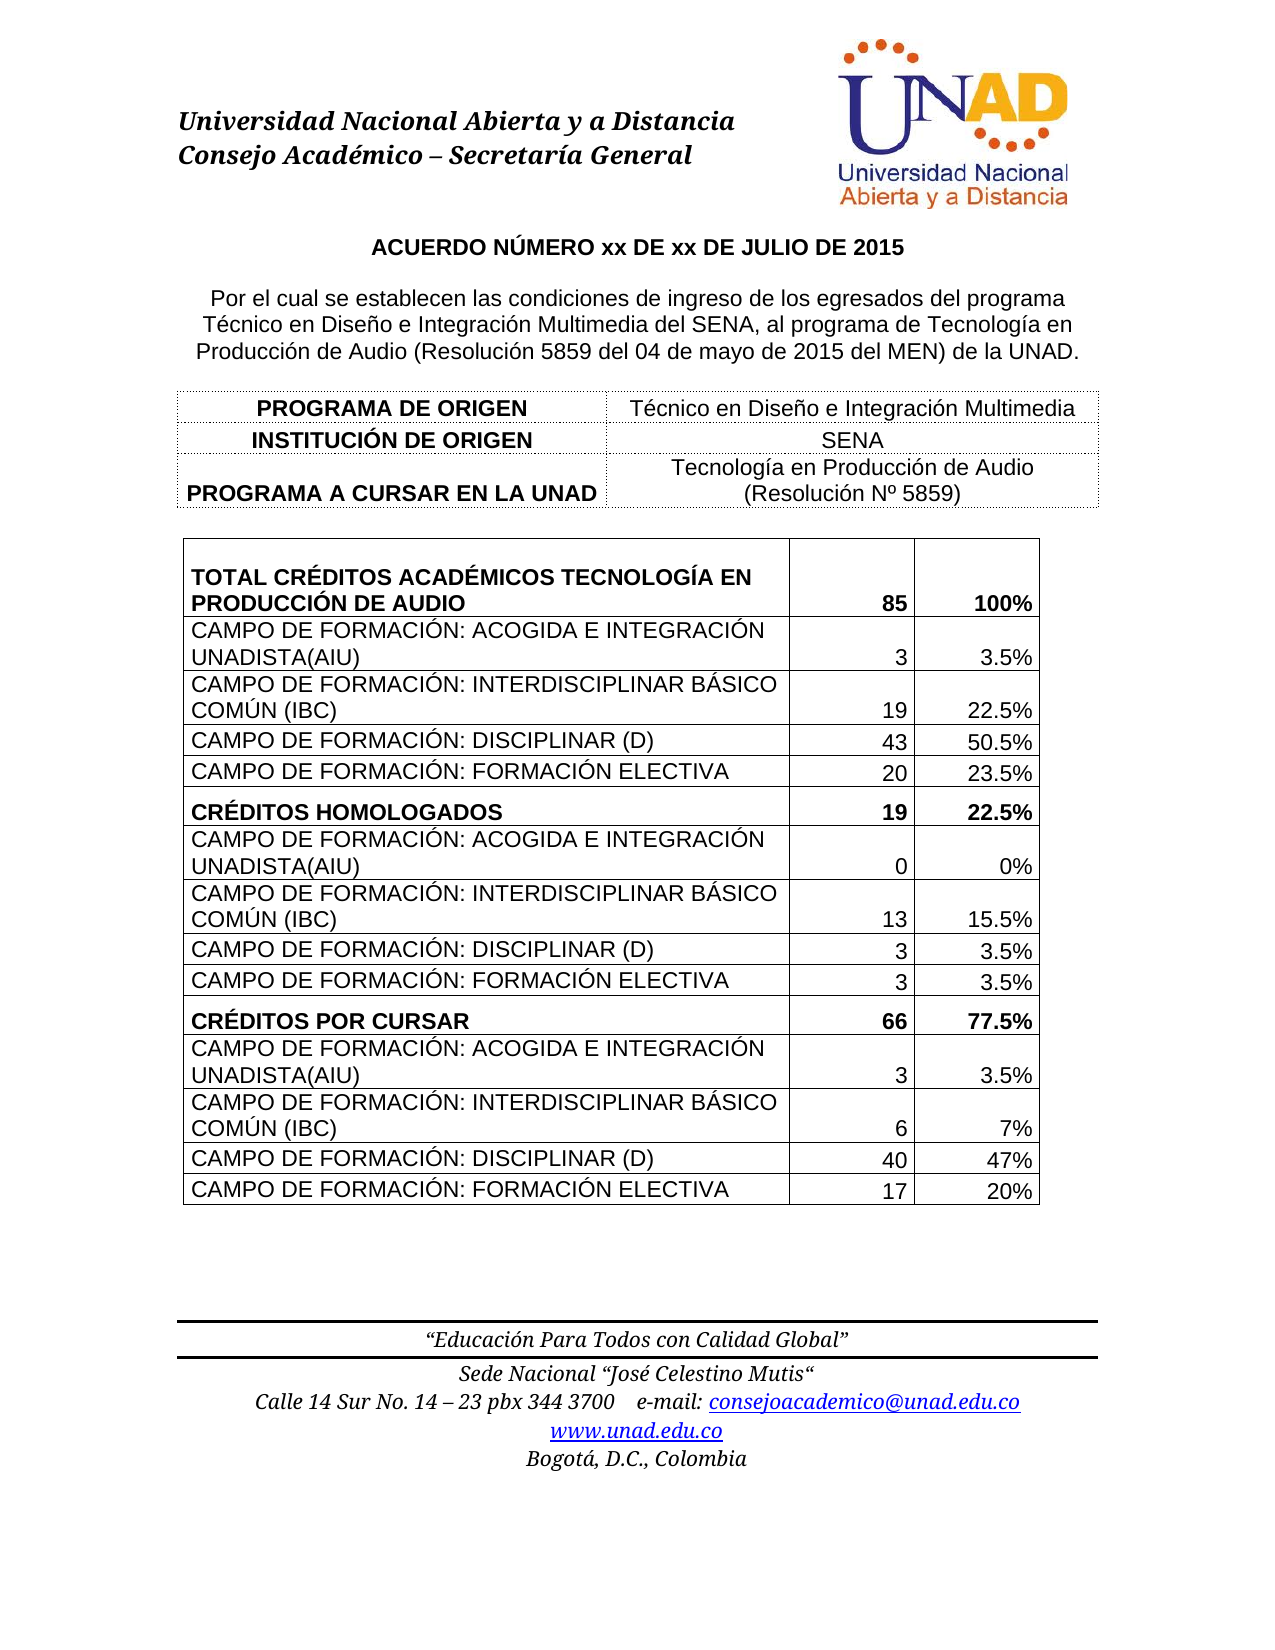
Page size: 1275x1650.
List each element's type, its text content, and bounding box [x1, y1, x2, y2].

table_cell CAMPO DE FORMACIÓN: DISCIPLINAR (D) [184, 1143, 789, 1173]
table_cell 47% [915, 1143, 1039, 1173]
table_cell 19 [790, 787, 914, 825]
picture [838, 39, 1068, 209]
table_cell CRÉDITOS POR CURSAR [184, 996, 789, 1034]
table_cell CAMPO DE FORMACIÓN: INTERDISCIPLINAR BÁSICO COMÚN (IBC) [184, 671, 789, 724]
table_cell CAMPO DE FORMACIÓN: ACOGIDA E INTEGRACIÓN UNADISTA(AIU) [184, 826, 789, 879]
table_cell CRÉDITOS HOMOLOGADOS [184, 787, 789, 825]
table_cell CAMPO DE FORMACIÓN: INTERDISCIPLINAR BÁSICO COMÚN (IBC) [184, 880, 789, 933]
table_cell 15.5% [915, 880, 1039, 933]
table_cell INSTITUCIÓN DE ORIGEN [178, 422, 606, 453]
table_cell 7% [915, 1089, 1039, 1142]
table_cell 40 [790, 1143, 914, 1173]
table_header 85 [790, 539, 914, 616]
table_cell 19 [790, 671, 914, 724]
table_cell 23.5% [915, 756, 1039, 786]
table_cell 3 [790, 934, 914, 964]
table_cell PROGRAMA A CURSAR EN LA UNAD [178, 453, 606, 507]
table_header PROGRAMA DE ORIGEN [178, 391, 606, 422]
table_cell CAMPO DE FORMACIÓN: ACOGIDA E INTEGRACIÓN UNADISTA(AIU) [184, 617, 789, 670]
table_cell 13 [790, 880, 914, 933]
table_cell 43 [790, 725, 914, 755]
table_cell 22.5% [915, 671, 1039, 724]
table_cell CAMPO DE FORMACIÓN: ACOGIDA E INTEGRACIÓN UNADISTA(AIU) [184, 1035, 789, 1088]
table_header 100% [915, 539, 1039, 616]
table_cell 6 [790, 1089, 914, 1142]
table_cell Tecnología en Producción de Audio (Resolución Nº 5859) [606, 453, 1098, 507]
table_cell 50.5% [915, 725, 1039, 755]
table_cell CAMPO DE FORMACIÓN: DISCIPLINAR (D) [184, 934, 789, 964]
table_cell CAMPO DE FORMACIÓN: FORMACIÓN ELECTIVA [184, 756, 789, 786]
table_cell 77.5% [915, 996, 1039, 1034]
table_cell SENA [606, 422, 1098, 453]
table_header Técnico en Diseño e Integración Multimedia [606, 391, 1098, 422]
table_header TOTAL CRÉDITOS ACADÉMICOS TECNOLOGÍA EN PRODUCCIÓN DE AUDIO [184, 539, 789, 616]
table_cell 20 [790, 756, 914, 786]
table_cell 3.5% [915, 1035, 1039, 1088]
table_cell 20% [915, 1174, 1039, 1204]
table_cell 22.5% [915, 787, 1039, 825]
table_cell 3.5% [915, 965, 1039, 995]
table_cell 17 [790, 1174, 914, 1204]
table_cell CAMPO DE FORMACIÓN: FORMACIÓN ELECTIVA [184, 965, 789, 995]
table_cell CAMPO DE FORMACIÓN: DISCIPLINAR (D) [184, 725, 789, 755]
table_cell CAMPO DE FORMACIÓN: INTERDISCIPLINAR BÁSICO COMÚN (IBC) [184, 1089, 789, 1142]
table_cell 3 [790, 617, 914, 670]
table_cell CAMPO DE FORMACIÓN: FORMACIÓN ELECTIVA [184, 1174, 789, 1204]
table_cell 0 [790, 826, 914, 879]
table_cell 66 [790, 996, 914, 1034]
table_cell 3.5% [915, 934, 1039, 964]
table_cell 3 [790, 1035, 914, 1088]
table_cell 3 [790, 965, 914, 995]
table_cell 3.5% [915, 617, 1039, 670]
table_cell 0% [915, 826, 1039, 879]
